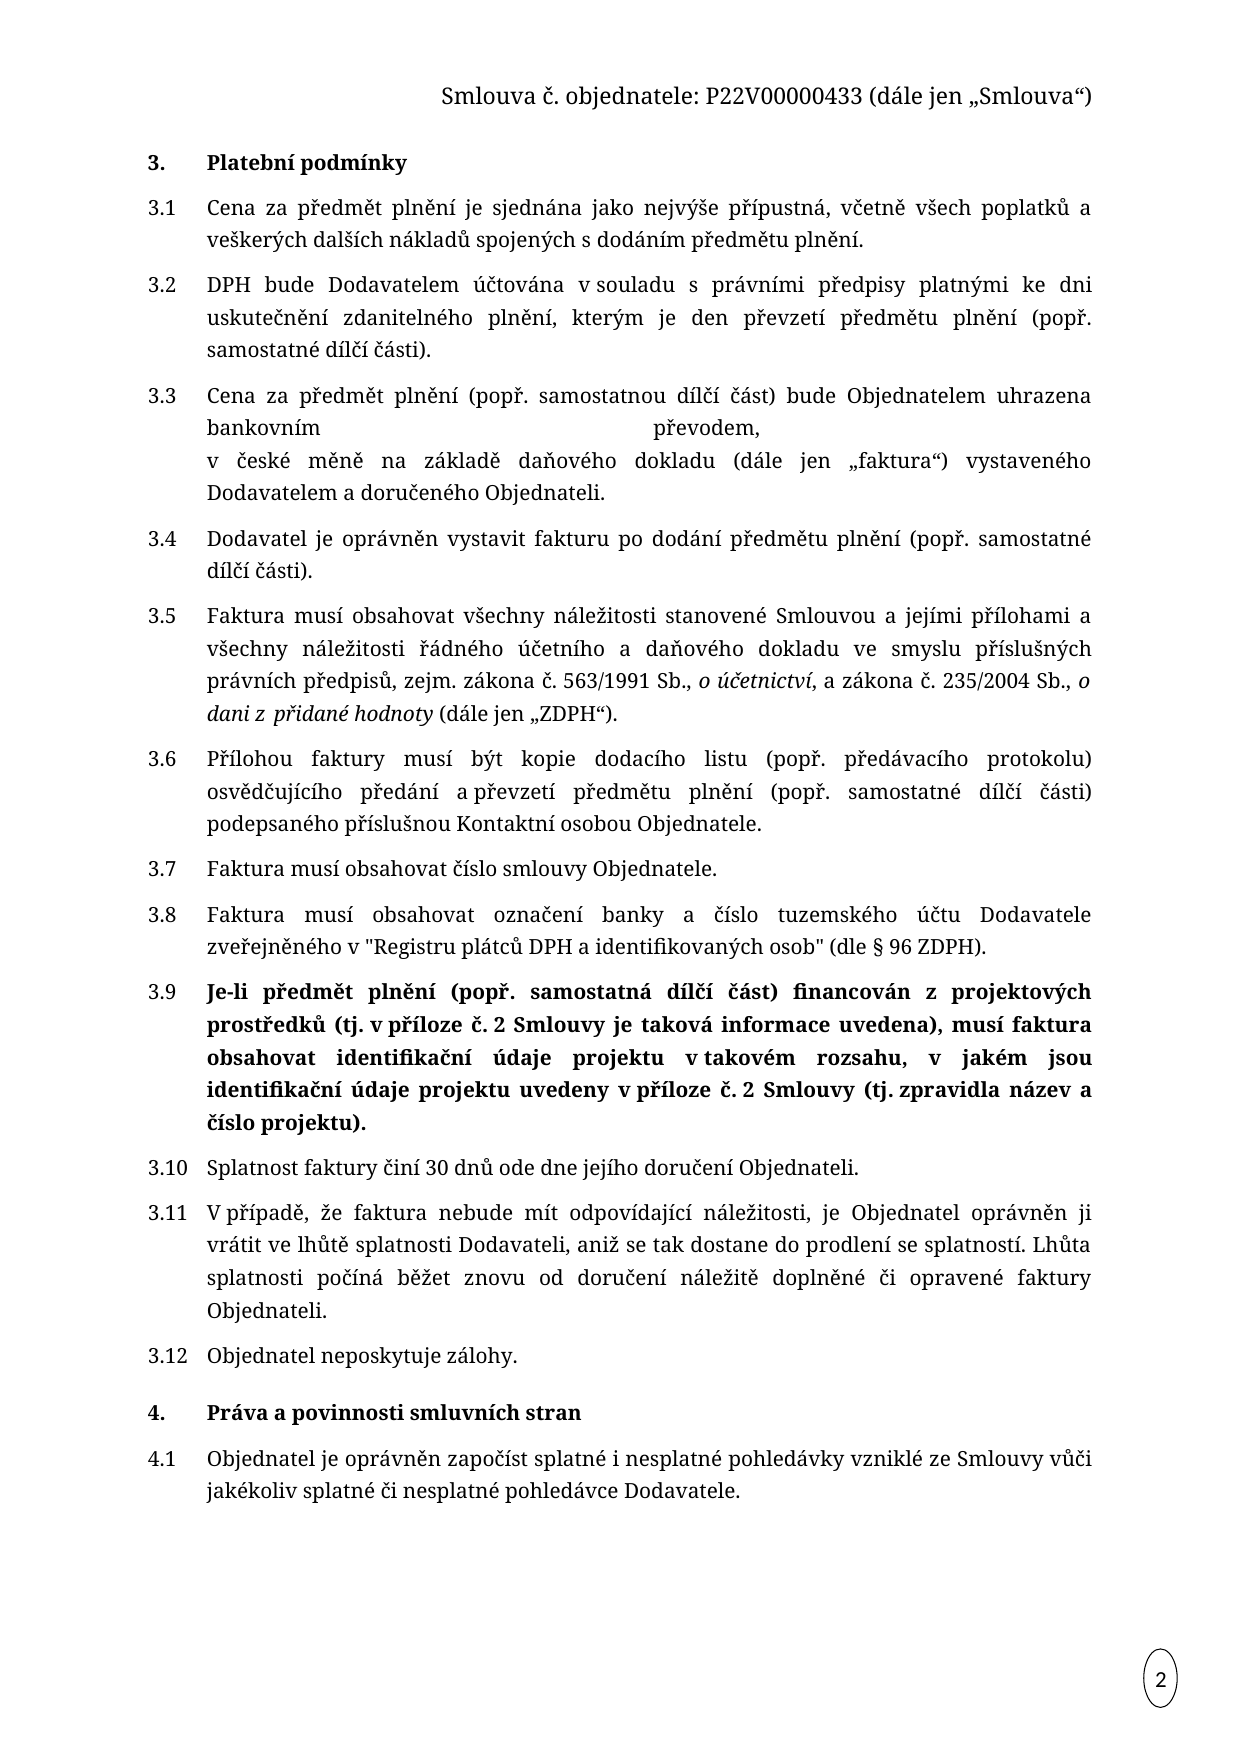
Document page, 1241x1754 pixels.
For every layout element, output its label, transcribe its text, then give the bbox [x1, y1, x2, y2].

list Splatnost faktury činí 30 dnů ode dne jejího doručení Objednateli. [148, 1153, 1093, 1181]
list Cena za předmět plnění (popř. samostatnou dílčí část) bude Objednatelem uhrazena bankovním převodem, v české měně na základě daňového dokladu (dále jen „faktura“) vystaveného Dodavatelem a doručeného Objednateli. [148, 381, 1093, 507]
list Faktura musí obsahovat všechny náležitosti stanovené Smlouvou a jejími přílohami a všechny náležitosti řádného účetního a daňového dokladu ve smyslu příslušných právních předpisů, zejm. zákona č. 563/1991 Sb., o účetnictví, a zákona č. 235/2004 Sb., o dani z přidané hodnoty (dále jen „ZDPH“). [148, 601, 1093, 728]
list Platební podmínky [148, 148, 1093, 176]
list Je-li předmět plnění (popř. samostatná dílčí část) financován z projektových prostředků (tj. v příloze č. 2 Smlouvy je taková informace uvedena), musí faktura obsahovat identifikační údaje projektu v takovém rozsahu, v jakém jsou identifikační údaje projektu uvedeny v příloze č. 2 Smlouvy (tj. zpravidla název a číslo projektu). [148, 977, 1093, 1136]
list Faktura musí obsahovat označení banky a číslo tuzemského účtu Dodavatele zveřejněného v "Registru plátců DPH a identifikovaných osob" (dle § 96 ZDPH). [148, 900, 1093, 961]
list Práva a povinnosti smluvních stran [148, 1398, 1093, 1427]
list V případě, že faktura nebude mít odpovídající náležitosti, je Objednatel oprávněn ji vrátit ve lhůtě splatnosti Dodavateli, aniž se tak dostane do prodlení se splatností. Lhůta splatnosti počíná běžet znovu od doručení náležitě doplněné či opravené faktury Objednateli. [148, 1198, 1093, 1324]
list Cena za předmět plnění je sjednána jako nejvýše přípustná, včetně všech poplatků a veškerých dalších nákladů spojených s dodáním předmětu plnění. [148, 193, 1093, 254]
list Přílohou faktury musí být kopie dodacího listu (popř. předávacího protokolu) osvědčujícího předání a převzetí předmětu plnění (popř. samostatné dílčí části) podepsaného příslušnou Kontaktní osobou Objednatele. [148, 744, 1093, 838]
list Objednatel je oprávněn započíst splatné i nesplatné pohledávky vzniklé ze Smlouvy vůči jakékoliv splatné či nesplatné pohledávce Dodavatele. [148, 1444, 1093, 1505]
list Objednatel neposkytuje zálohy. [148, 1341, 1093, 1369]
list Faktura musí obsahovat číslo smlouvy Objednatele. [148, 854, 1093, 883]
list DPH bude Dodavatelem účtována v souladu s právními předpisy platnými ke dni uskutečnění zdanitelného plnění, kterým je den převzetí předmětu plnění (popř. samostatné dílčí části). [148, 270, 1093, 364]
list Dodavatel je oprávněn vystavit fakturu po dodání předmětu plnění (popř. samostatné dílčí části). [148, 524, 1093, 585]
